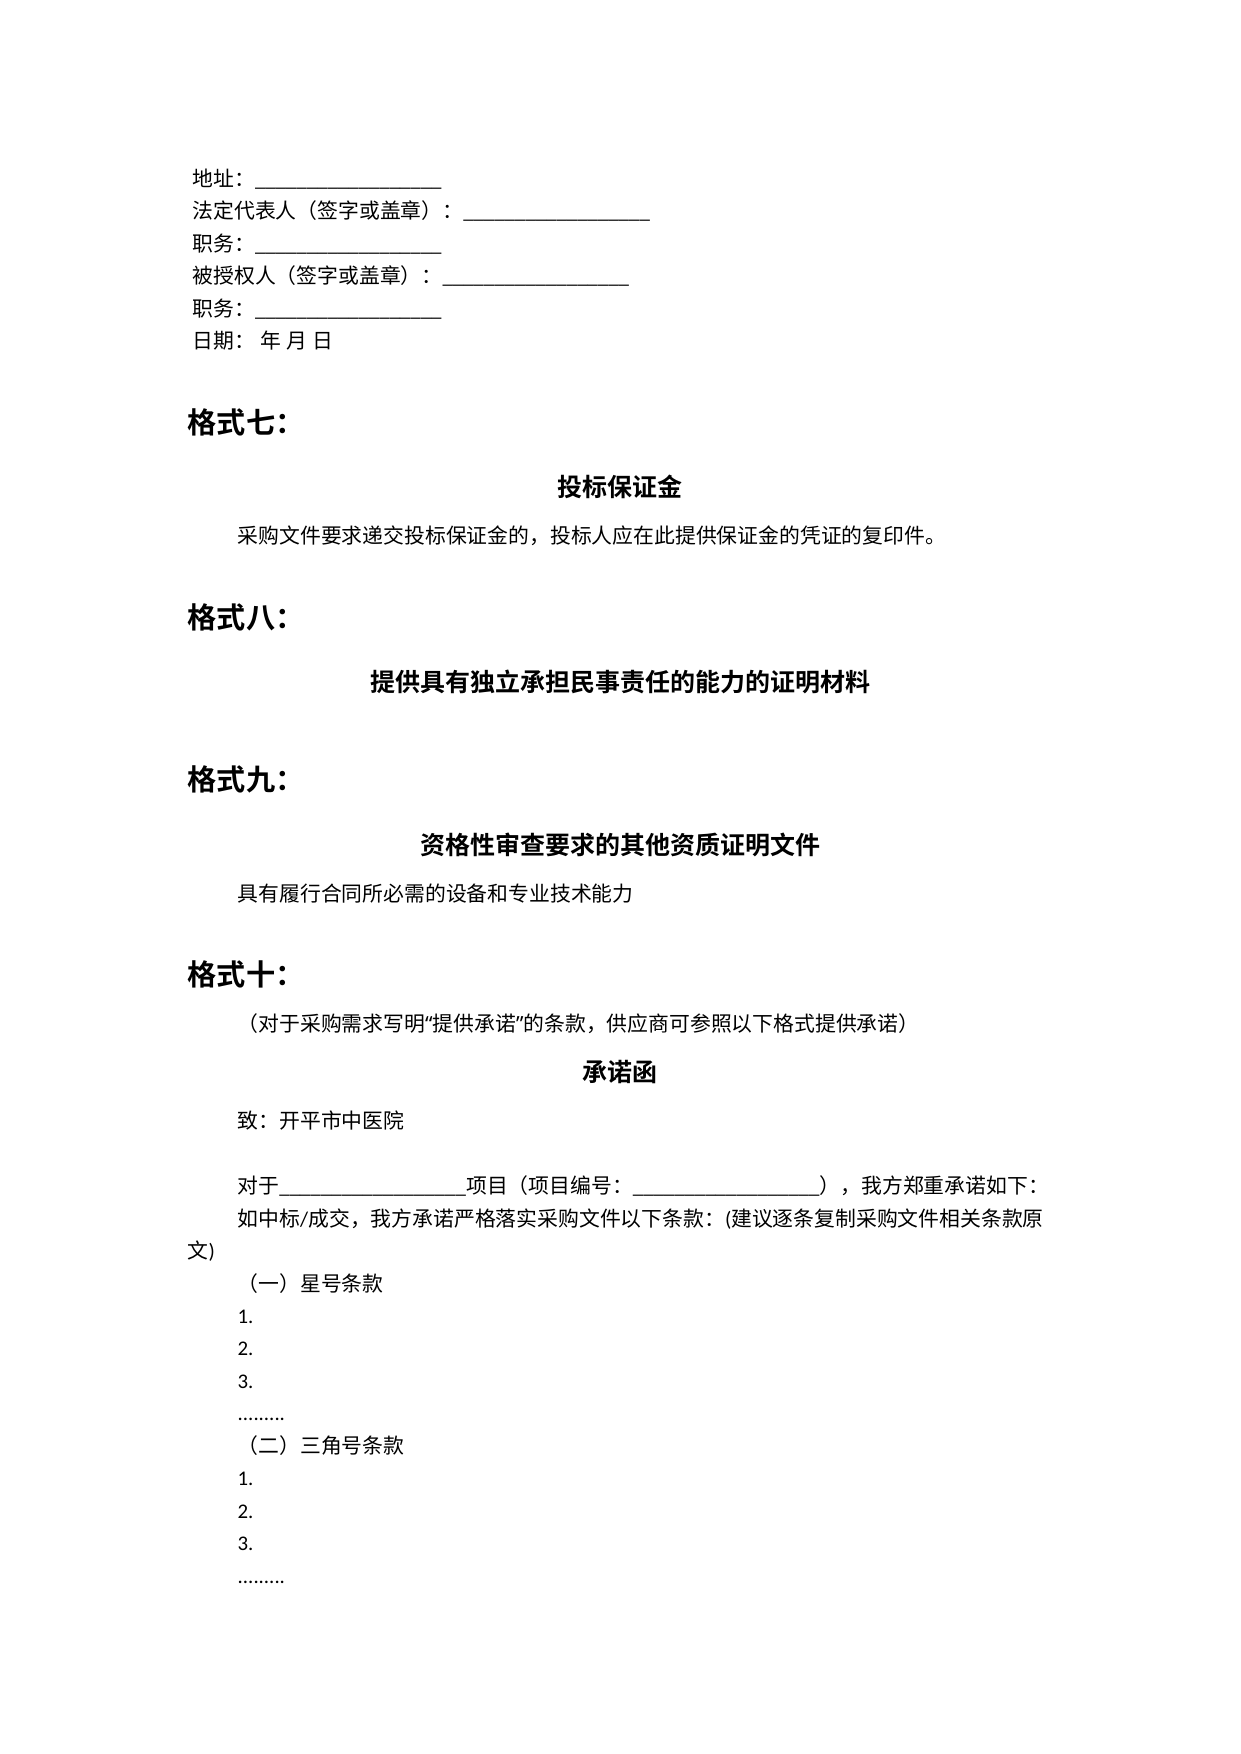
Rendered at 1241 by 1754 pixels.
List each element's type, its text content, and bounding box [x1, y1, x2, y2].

text 提供具有独立承担民事责任的能力的证明材料 [187, 649, 1053, 714]
text 1. [187, 1462, 1053, 1494]
text 格式十： [187, 942, 1053, 1007]
text 被授权人（签字或盖章）：__________________ [187, 259, 1053, 292]
text 具有履行合同所必需的设备和专业技术能力 [187, 877, 1053, 909]
text 格式八： [187, 584, 1053, 649]
text 2. [187, 1494, 1053, 1527]
text 法定代表人（签字或盖章）：__________________ [187, 194, 1053, 227]
text 职务：__________________ [187, 292, 1053, 324]
text 致：开平市中医院 [187, 1104, 1053, 1169]
text 如中标/成交，我方承诺严格落实采购文件以下条款：(建议逐条复制采购文件相关条款原文) [187, 1202, 1053, 1267]
text 对于__________________项目（项目编号：__________________），我方郑重承诺如下： [187, 1169, 1053, 1202]
text 采购文件要求递交投标保证金的，投标人应在此提供保证金的凭证的复印件。 [187, 519, 1053, 552]
text 职务：__________________ [187, 227, 1053, 259]
text 3. [187, 1527, 1053, 1559]
text 地址：__________________ [187, 162, 1053, 194]
text 日期： 年 月 日 [187, 324, 1053, 357]
text （一）星号条款 [187, 1267, 1053, 1299]
text 资格性审查要求的其他资质证明文件 [187, 812, 1053, 877]
text 投标保证金 [187, 454, 1053, 519]
text 格式九： [187, 747, 1053, 812]
text 格式七： [187, 389, 1053, 454]
text 2. [187, 1332, 1053, 1364]
text ......... [187, 1397, 1053, 1429]
text 3. [187, 1364, 1053, 1397]
text 1. [187, 1299, 1053, 1332]
text （对于采购需求写明“提供承诺”的条款，供应商可参照以下格式提供承诺） [187, 1007, 1053, 1039]
text （二）三角号条款 [187, 1429, 1053, 1462]
text 承诺函 [187, 1039, 1053, 1104]
text ......... [187, 1559, 1053, 1592]
